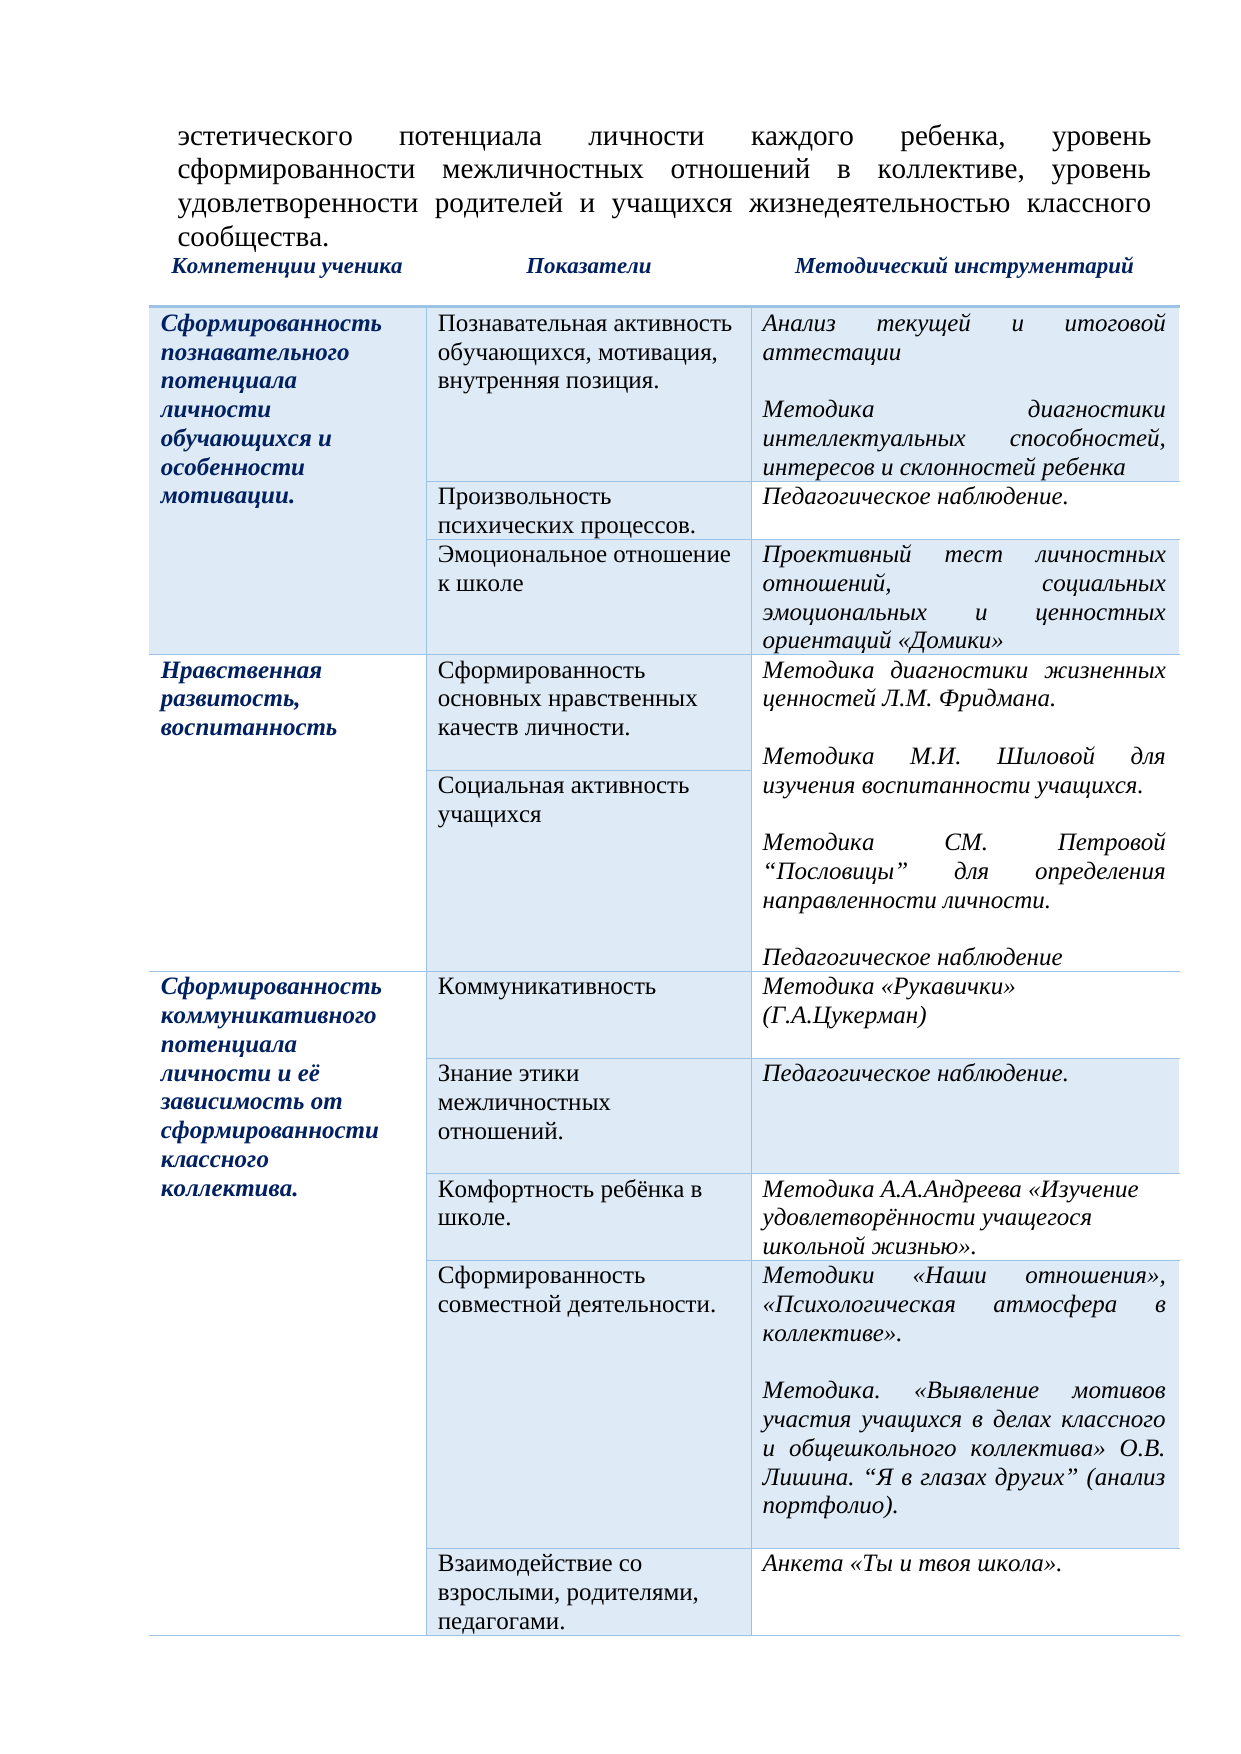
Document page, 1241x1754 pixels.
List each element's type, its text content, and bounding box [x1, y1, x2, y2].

table_cell Педагогическое наблюдение. [752, 1059, 1179, 1173]
table_cell Методика «Рукавички» (Г.А.Цукерман) [752, 972, 1179, 1058]
table_cell Нравственная развитость, воспитанность [149, 655, 426, 971]
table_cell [752, 1549, 1179, 1635]
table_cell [427, 1549, 751, 1635]
table_cell Сформированность основных нравственных качеств личности. [427, 655, 751, 770]
table_cell Произвольность психических процессов. [427, 482, 751, 539]
table_cell Педагогическое наблюдение. [752, 482, 1179, 539]
table_cell Сформированность познавательного потенциала личности обучающихся и особенности мотивации. [149, 308, 426, 654]
table_cell Методика диагностики жизненных ценностей Л.М. Фридмана. Методика М.И. Шиловой для изучения воспитанности учащихся. Методика СМ. Петровой “Пословицы” для определения направленности личности. Педагогическое наблюдение [752, 655, 1179, 971]
table_header Компетенции ученика [149, 252, 426, 305]
table_header Показатели [426, 252, 751, 305]
table_cell Сформированность совместной деятельности. [427, 1261, 751, 1548]
table_cell Коммуникативность [427, 972, 751, 1058]
table_cell Методики «Наши отношения», «Психологическая атмосфера в коллективе». Методика. «Выявление мотивов участия учащихся в делах классного и общешкольного коллектива» О.В. Лишина. “Я в глазах других” (анализ портфолио). [752, 1261, 1179, 1548]
table_header Методический инструментарий [751, 252, 1179, 305]
table_cell Методика А.А.Андреева «Изучение удовлетворённости учащегося школьной жизнью». [752, 1174, 1179, 1260]
table_cell Комфортность ребёнка в школе. [427, 1174, 751, 1260]
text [177, 118, 1152, 252]
table_cell Познавательная активность обучающихся, мотивация, внутренняя позиция. [427, 308, 751, 481]
table_cell Проективный тест личностных отношений, социальных эмоциональных и ценностных ориентаций «Домики» [752, 540, 1179, 654]
table_cell Анализ текущей и итоговой аттестации Методика диагностики интеллектуальных способностей, интересов и склонностей ребенка [752, 308, 1179, 481]
table_cell Сформированность коммуникативного потенциала личности и её зависимость от сформированности классного коллектива. [149, 972, 426, 1635]
table_cell Знание этики межличностных отношений. [427, 1059, 751, 1173]
table_cell Эмоциональное отношение к школе [427, 540, 751, 654]
table_cell Социальная активность учащихся [427, 771, 751, 971]
